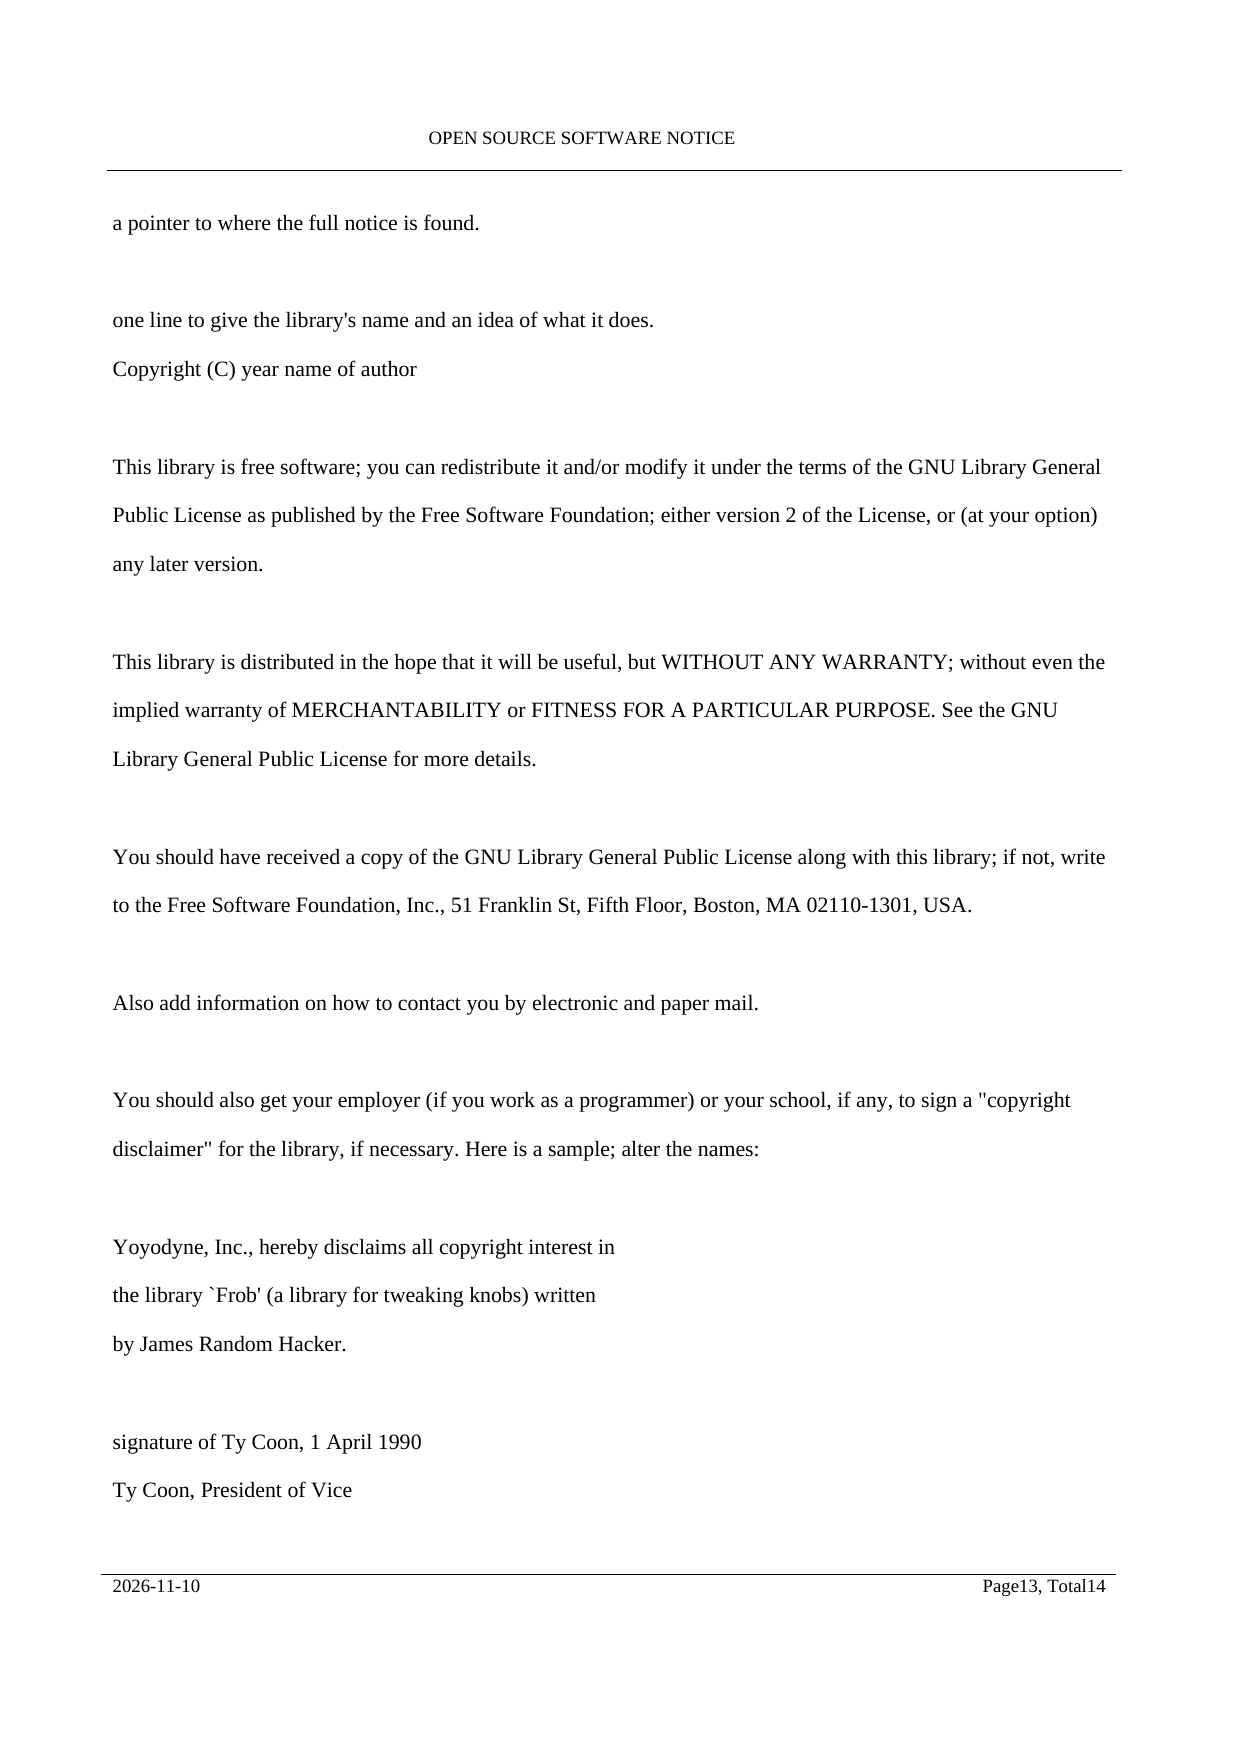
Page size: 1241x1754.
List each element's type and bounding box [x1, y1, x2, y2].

text [112, 206, 1128, 1506]
